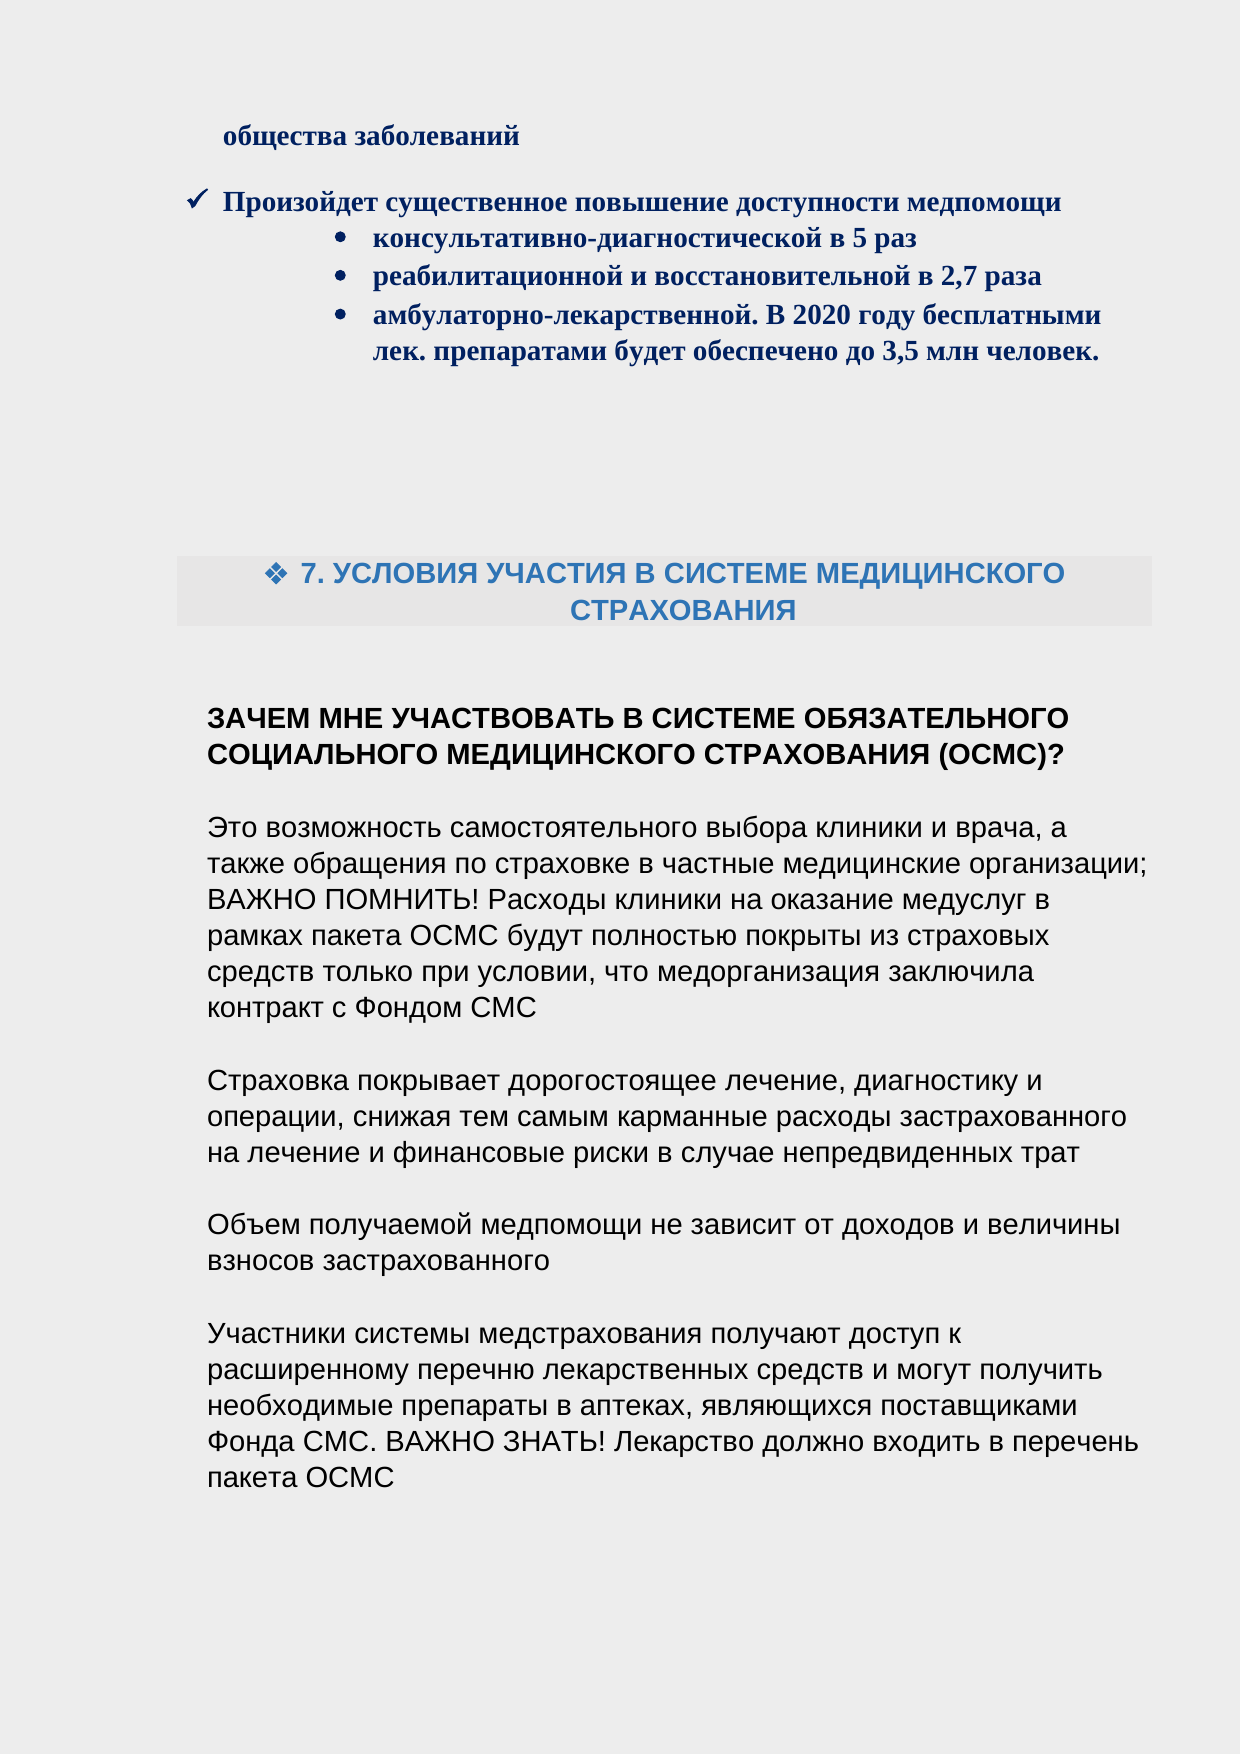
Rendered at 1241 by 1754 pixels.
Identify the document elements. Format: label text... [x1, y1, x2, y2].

list ЗАЧЕМ МНЕ УЧАСТВОВАТЬ В СИСТЕМЕ ОБЯЗАТЕЛЬНОГО СОЦИАЛЬНОГО МЕДИЦИНСКОГО СТРАХОВАНИЯ (ОСМС)? [207, 701, 1152, 771]
list Объем получаемой медпомощи не зависит от доходов и величины взносов застрахованного [207, 1207, 1152, 1277]
list Произойдет существенное повышение доступности медпомощи [185, 184, 1152, 218]
list Участники системы медстрахования получают доступ к расширенному перечню лекарственных средств и могут получить необходимые препараты в аптеках, являющихся поставщиками Фонда СМС. ВАЖНО ЗНАТЬ! Лекарство должно входить в перечень пакета ОСМС [207, 1316, 1152, 1494]
list консультативно-диагностической в 5 раз [335, 220, 1152, 253]
list амбулаторно-лекарственной. В 2020 году бесплатными лек. препаратами будет обеспечено до 3,5 млн человек. [335, 297, 1152, 366]
list Это возможность самостоятельного выбора клиники и врача, а также обращения по страховке в частные медицинские организации; ВАЖНО ПОМНИТЬ! Расходы клиники на оказание медуслуг в рамках пакета ОСМС будут полностью покрыты из страховых средств только при условии, что медорганизация заключила контракт с Фондом СМС [207, 809, 1152, 1024]
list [223, 118, 1152, 182]
list 7. УСЛОВИЯ УЧАСТИЯ В СИСТЕМЕ МЕДИЦИНСКОГО СТРАХОВАНИЯ [177, 556, 1152, 626]
list Страховка покрывает дорогостоящее лечение, диагностику и операции, снижая тем самым карманные расходы застрахованного на лечение и финансовые риски в случае непредвиденных трат [207, 1063, 1152, 1168]
list реабилитационной и восстановительной в 2,7 раза [335, 258, 1152, 292]
